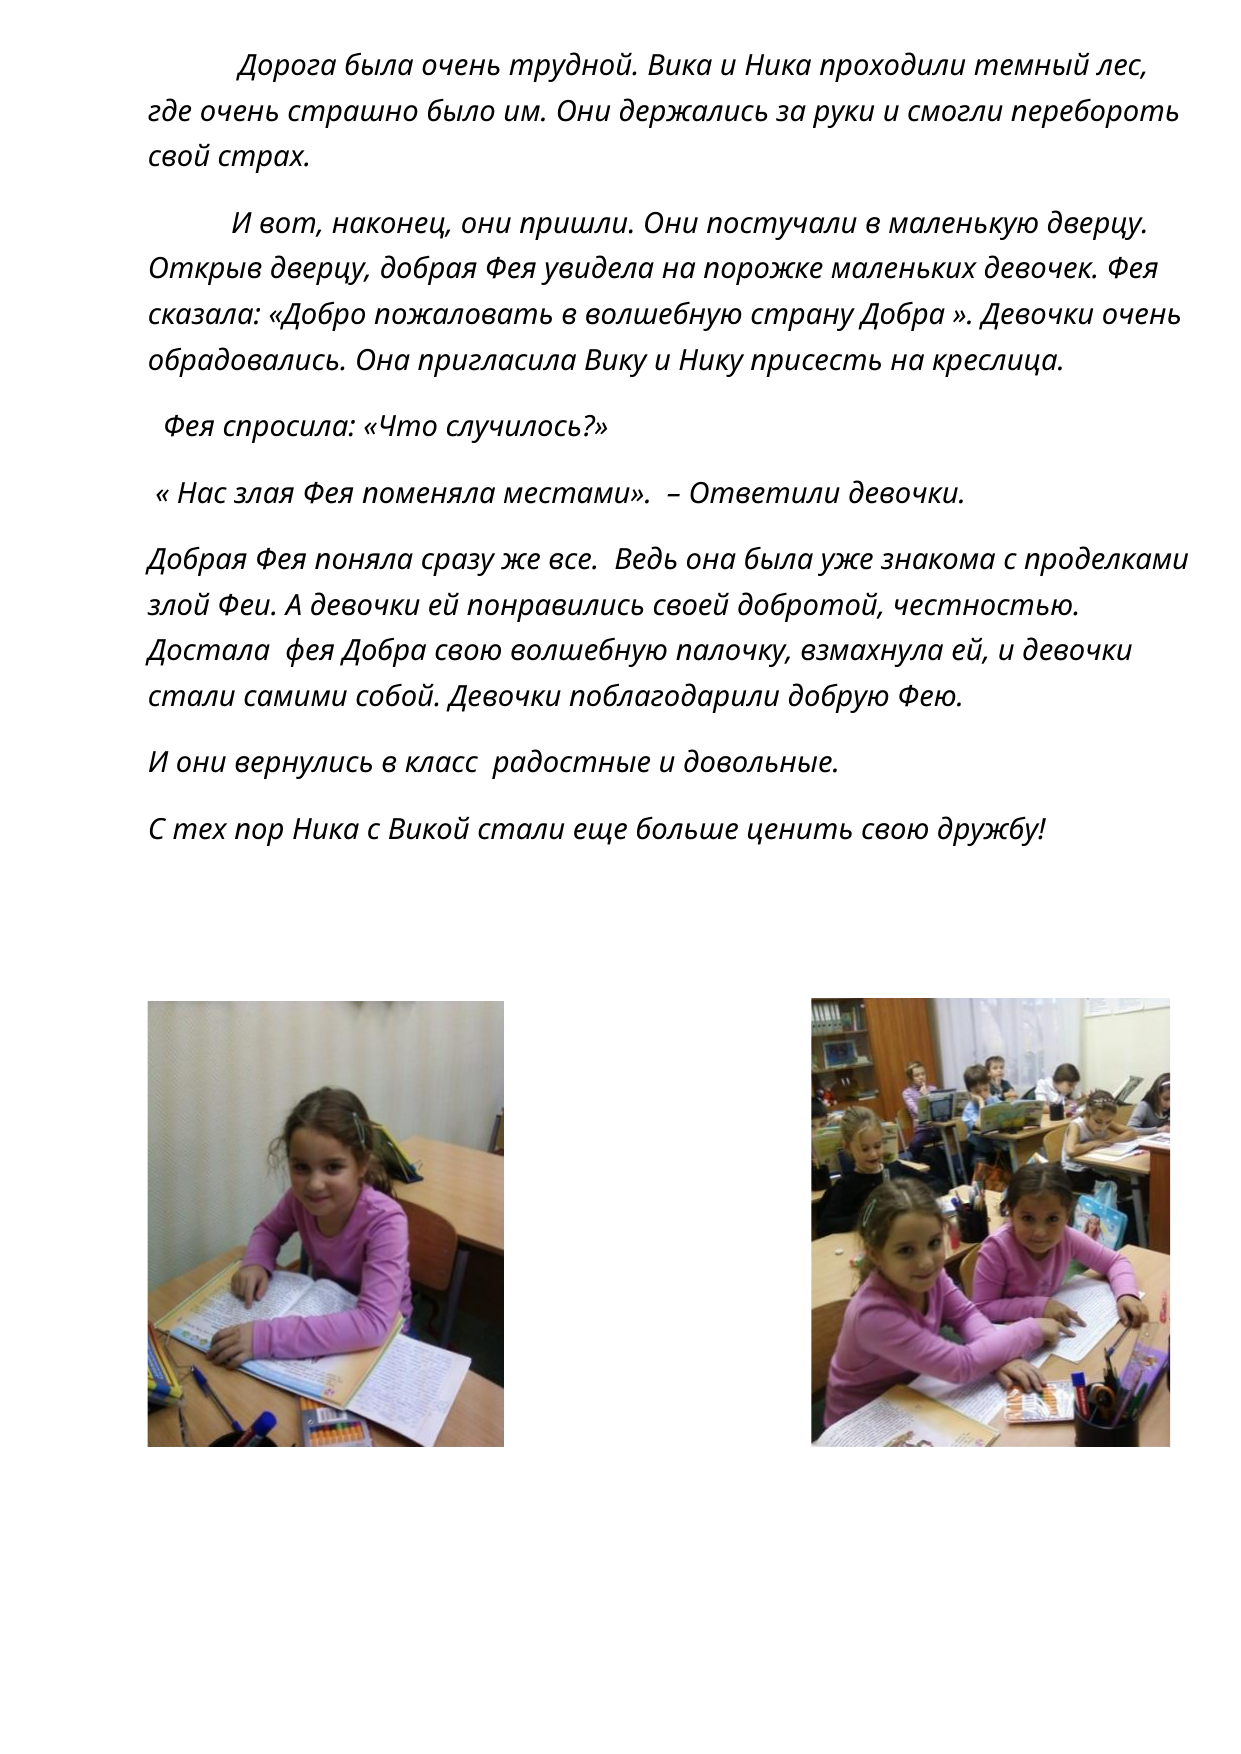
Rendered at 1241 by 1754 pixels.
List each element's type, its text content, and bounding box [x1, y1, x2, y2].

text Добрая Фея поняла сразу же все. Ведь она была уже знакома с проделками злой Феи. А девочки ей понравились своей добротой, честностью. Достала фея Добра свою волшебную палочку, взмахнула ей, и девочки стали самими собой. Девочки поблагодарили добрую Фею. [148, 538, 1196, 715]
text С тех пор Ника с Викой стали еще больше ценить свою дружбу! [148, 808, 1196, 848]
text Фея спросила: «Что случилось?» [148, 405, 1196, 445]
picture [811, 998, 1171, 1447]
picture [147, 1001, 504, 1447]
text И вот, наконец, они пришли. Они постучали в маленькую дверцу. Открыв дверцу, добрая Фея увидела на порожке маленьких девочек. Фея сказала: «Добро пожаловать в волшебную страну Добра ». Девочки очень обрадовались. Она пригласила Вику и Нику присесть на креслица. [148, 202, 1196, 379]
text И они вернулись в класс радостные и довольные. [148, 742, 1196, 781]
text Дорога была очень трудной. Вика и Ника проходили темный лес, где очень страшно было им. Они держались за руки и смогли перебороть свой страх. [148, 44, 1196, 175]
text « Нас злая Фея поменяла местами». – Ответили девочки. [148, 472, 1196, 512]
